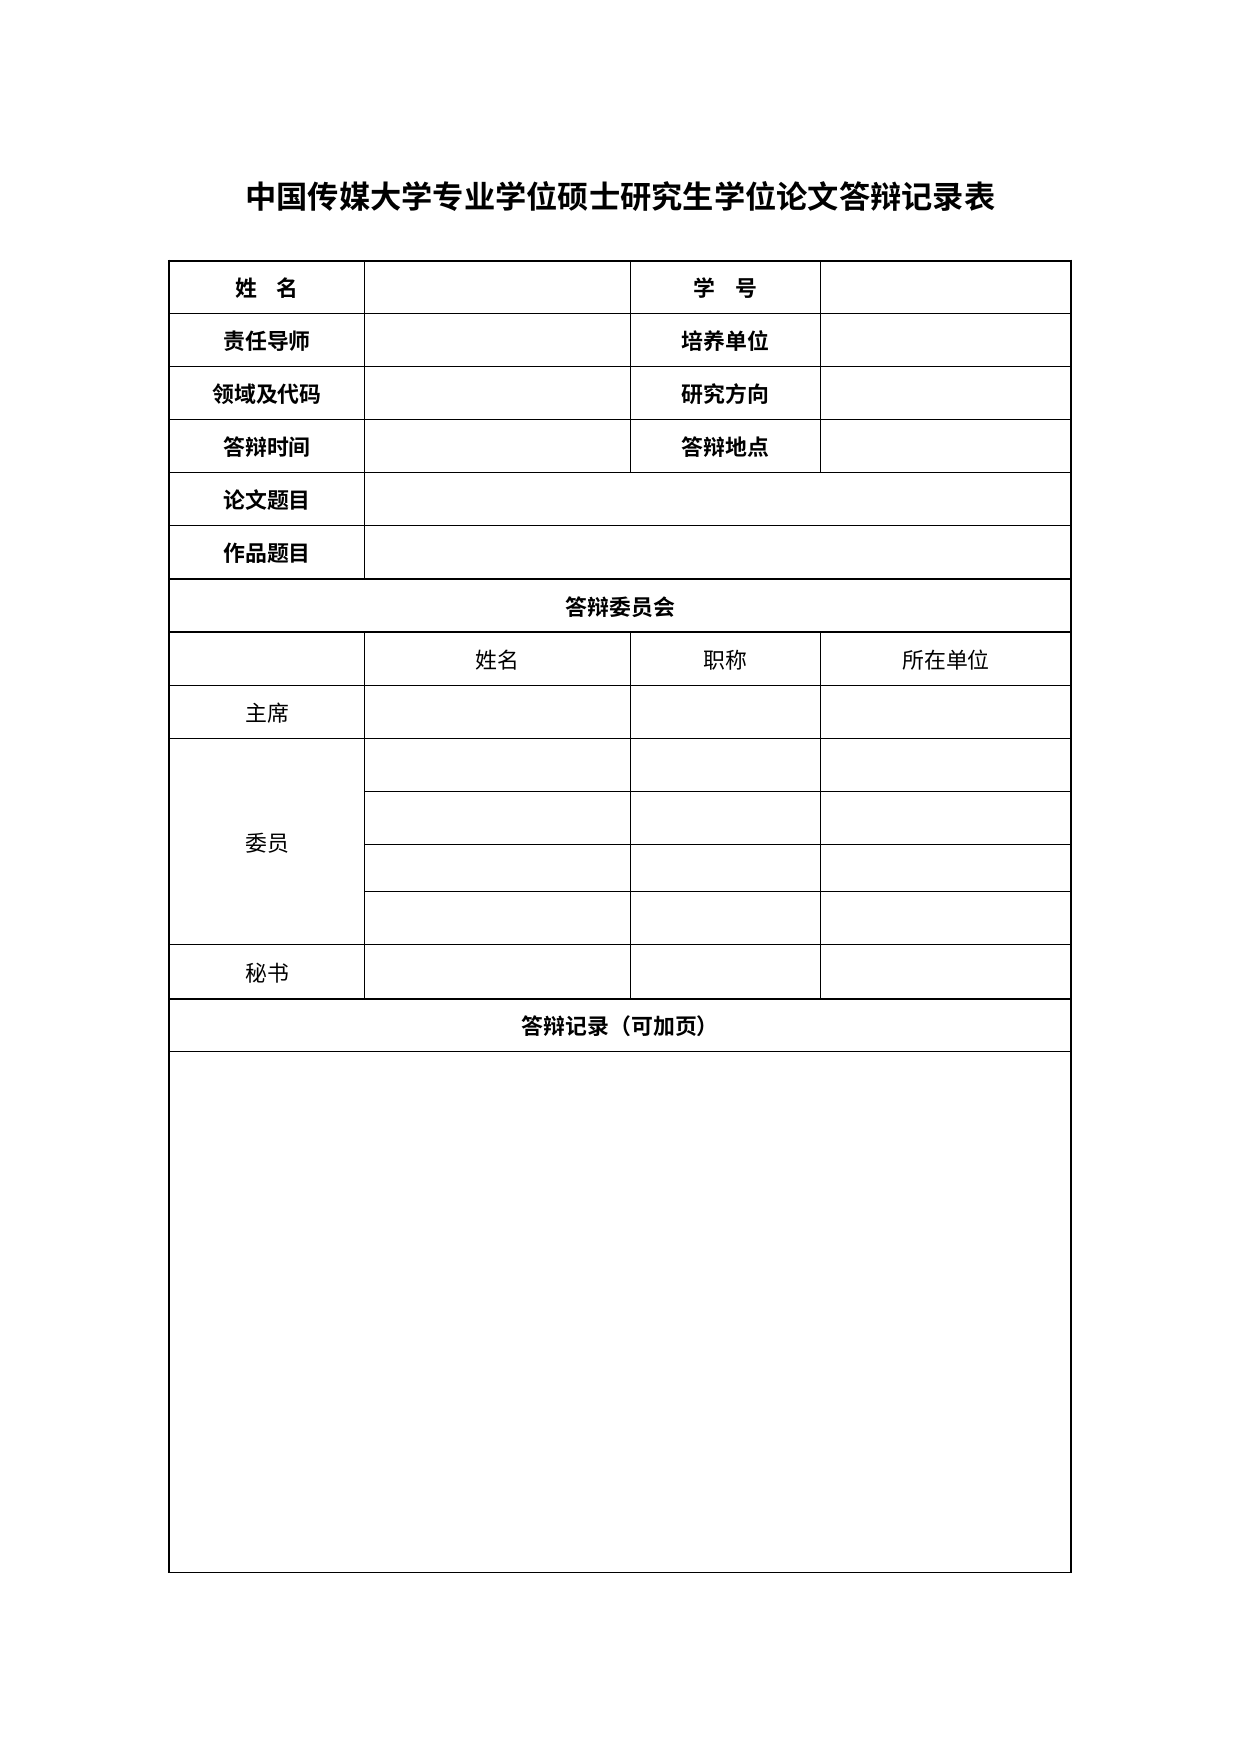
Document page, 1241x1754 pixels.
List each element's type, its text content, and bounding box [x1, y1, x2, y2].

table_cell [631, 845, 820, 891]
table_header [821, 262, 1070, 313]
table_cell [365, 420, 630, 472]
table_cell [170, 1052, 1070, 1572]
table_cell 领域及代码 [170, 367, 364, 419]
table_header 姓 名 [170, 262, 364, 313]
table_cell [365, 526, 1070, 578]
table_cell 主席 [170, 686, 364, 738]
table_cell [365, 845, 630, 891]
table_cell 秘书 [170, 945, 364, 997]
table_cell [821, 314, 1070, 366]
table_cell [821, 420, 1070, 472]
table_cell [365, 792, 630, 844]
table_cell 职称 [631, 633, 820, 684]
table_cell 责任导师 [170, 314, 364, 366]
table_cell [821, 945, 1070, 997]
table_cell [365, 945, 630, 997]
text 中国传媒大学专业学位硕士研究生学位论文答辩记录表 [187, 162, 1053, 227]
table_cell 论文题目 [170, 473, 364, 525]
table_cell [365, 314, 630, 366]
table_cell [631, 739, 820, 791]
table_cell 委员 [170, 739, 364, 944]
table_cell 答辩时间 [170, 420, 364, 472]
table_cell [631, 945, 820, 997]
table_cell [631, 892, 820, 944]
table_header [365, 262, 630, 313]
table_cell [821, 845, 1070, 891]
table_cell [821, 367, 1070, 419]
table_cell 姓名 [365, 633, 630, 684]
table_cell 答辩委员会 [170, 580, 1070, 631]
table_cell 所在单位 [821, 633, 1070, 684]
table_header 学 号 [631, 262, 820, 313]
table_cell [821, 892, 1070, 944]
table_cell [365, 686, 630, 738]
table_cell [631, 686, 820, 738]
table_cell 培养单位 [631, 314, 820, 366]
table_cell 答辩记录（可加页） [170, 1000, 1070, 1051]
table_cell [365, 473, 1070, 525]
table_cell [365, 739, 630, 791]
table_cell 答辩地点 [631, 420, 820, 472]
table_cell [631, 792, 820, 844]
table_cell [365, 367, 630, 419]
table_cell [365, 892, 630, 944]
table_cell 研究方向 [631, 367, 820, 419]
table_cell [821, 686, 1070, 738]
table_cell [170, 633, 364, 684]
table_cell [821, 739, 1070, 791]
table_cell [821, 792, 1070, 844]
table_cell 作品题目 [170, 526, 364, 578]
